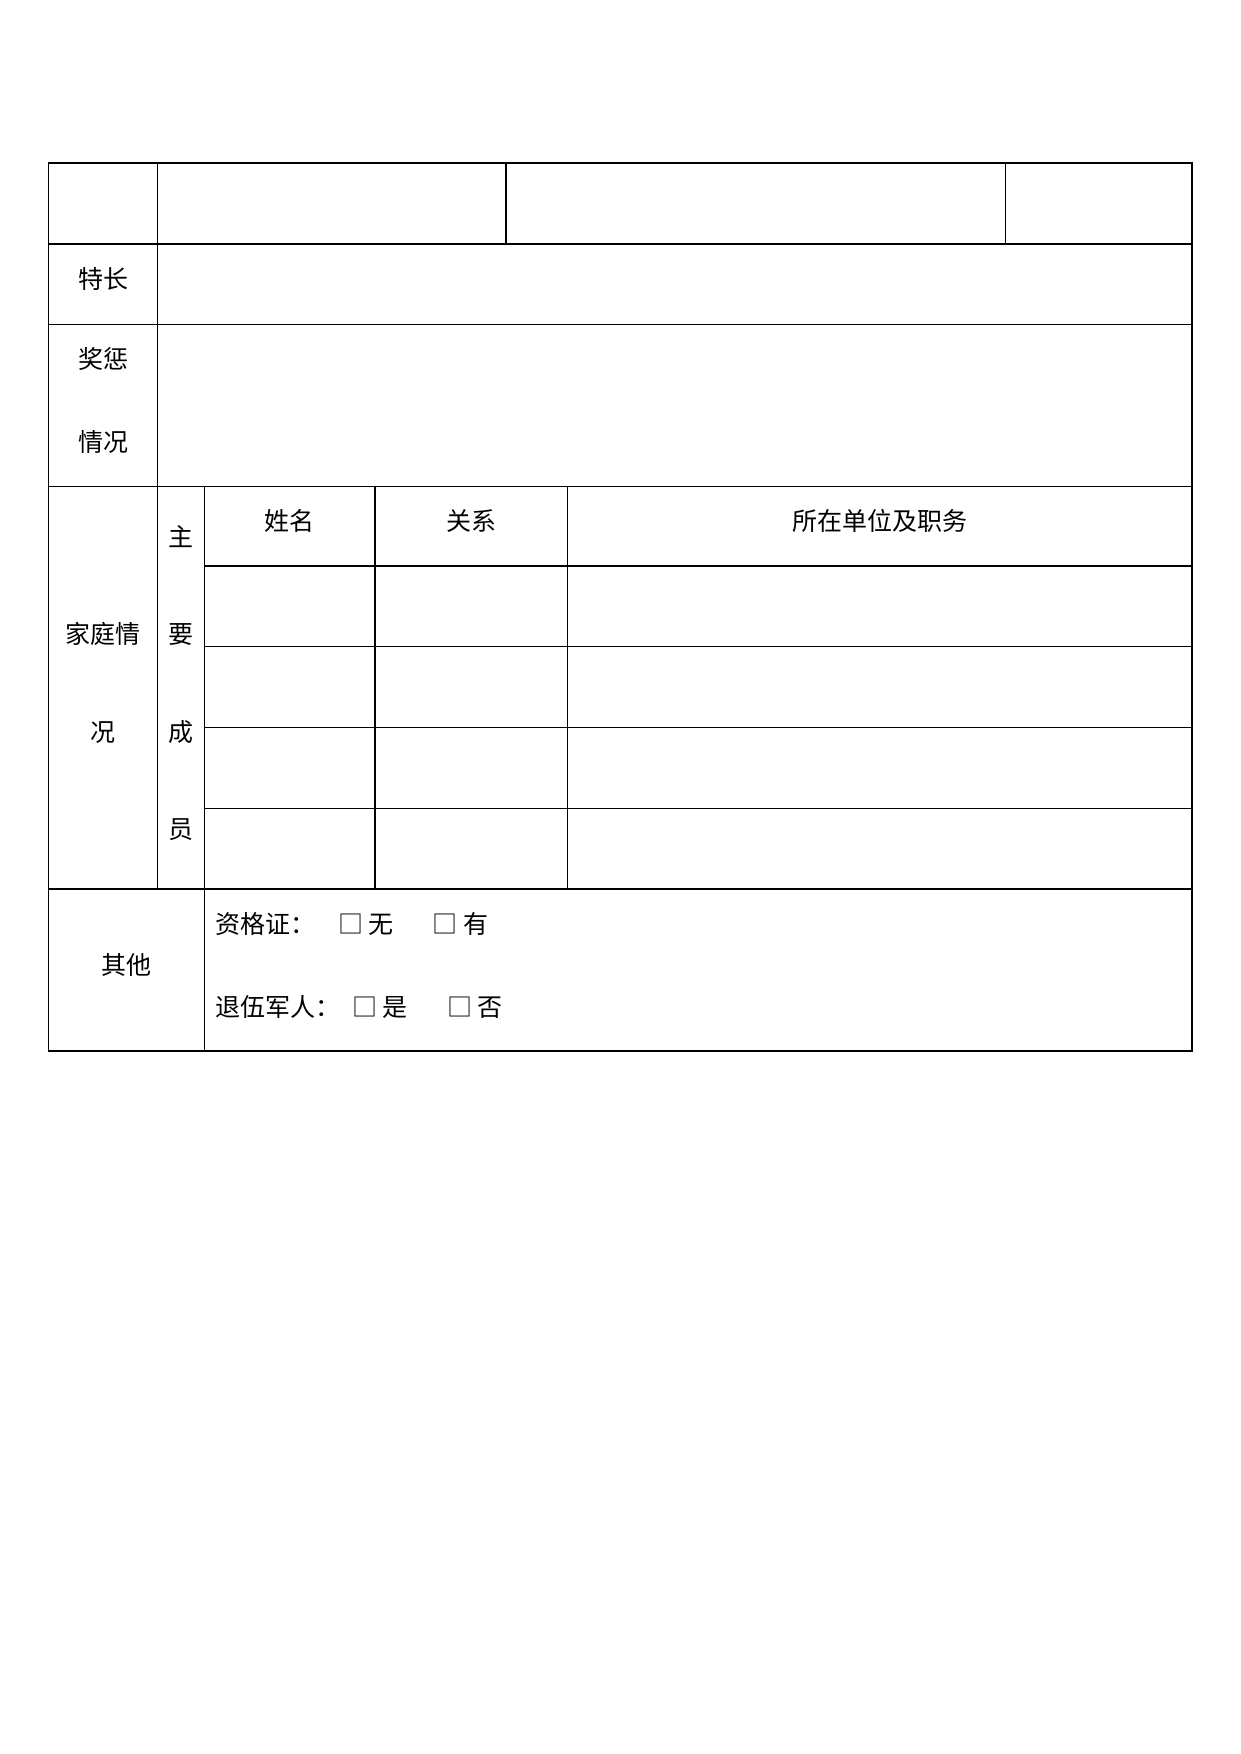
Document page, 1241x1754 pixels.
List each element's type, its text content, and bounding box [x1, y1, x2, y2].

table_cell [205, 647, 374, 727]
table_cell [568, 728, 1191, 807]
table_cell [376, 728, 567, 807]
table_cell [205, 809, 374, 888]
table_cell [376, 567, 567, 646]
table_cell 关系 [376, 487, 567, 565]
table_cell [158, 245, 1191, 324]
table_cell [205, 728, 374, 807]
table_cell 所在单位及职务 [568, 487, 1191, 565]
table_cell [568, 647, 1191, 727]
table_cell [568, 809, 1191, 888]
table_cell [205, 567, 374, 646]
table_cell 主要成员 [158, 487, 204, 888]
table_cell 其他 [49, 890, 204, 1050]
table_cell 家庭情况 [49, 487, 157, 888]
table_cell 特长 [49, 245, 157, 324]
table_cell 资格证： □ 无 □ 有 退伍军人： □ 是 □ 否 [205, 890, 1191, 1050]
table_cell [376, 809, 567, 888]
table_cell [158, 325, 1191, 486]
table_cell [158, 164, 505, 243]
table_cell [568, 567, 1191, 646]
table_cell 奖惩 情况 [49, 325, 157, 486]
table_cell 姓名 [205, 487, 374, 565]
table_cell [507, 164, 1005, 243]
table_cell [1006, 164, 1191, 243]
table_cell [376, 647, 567, 727]
